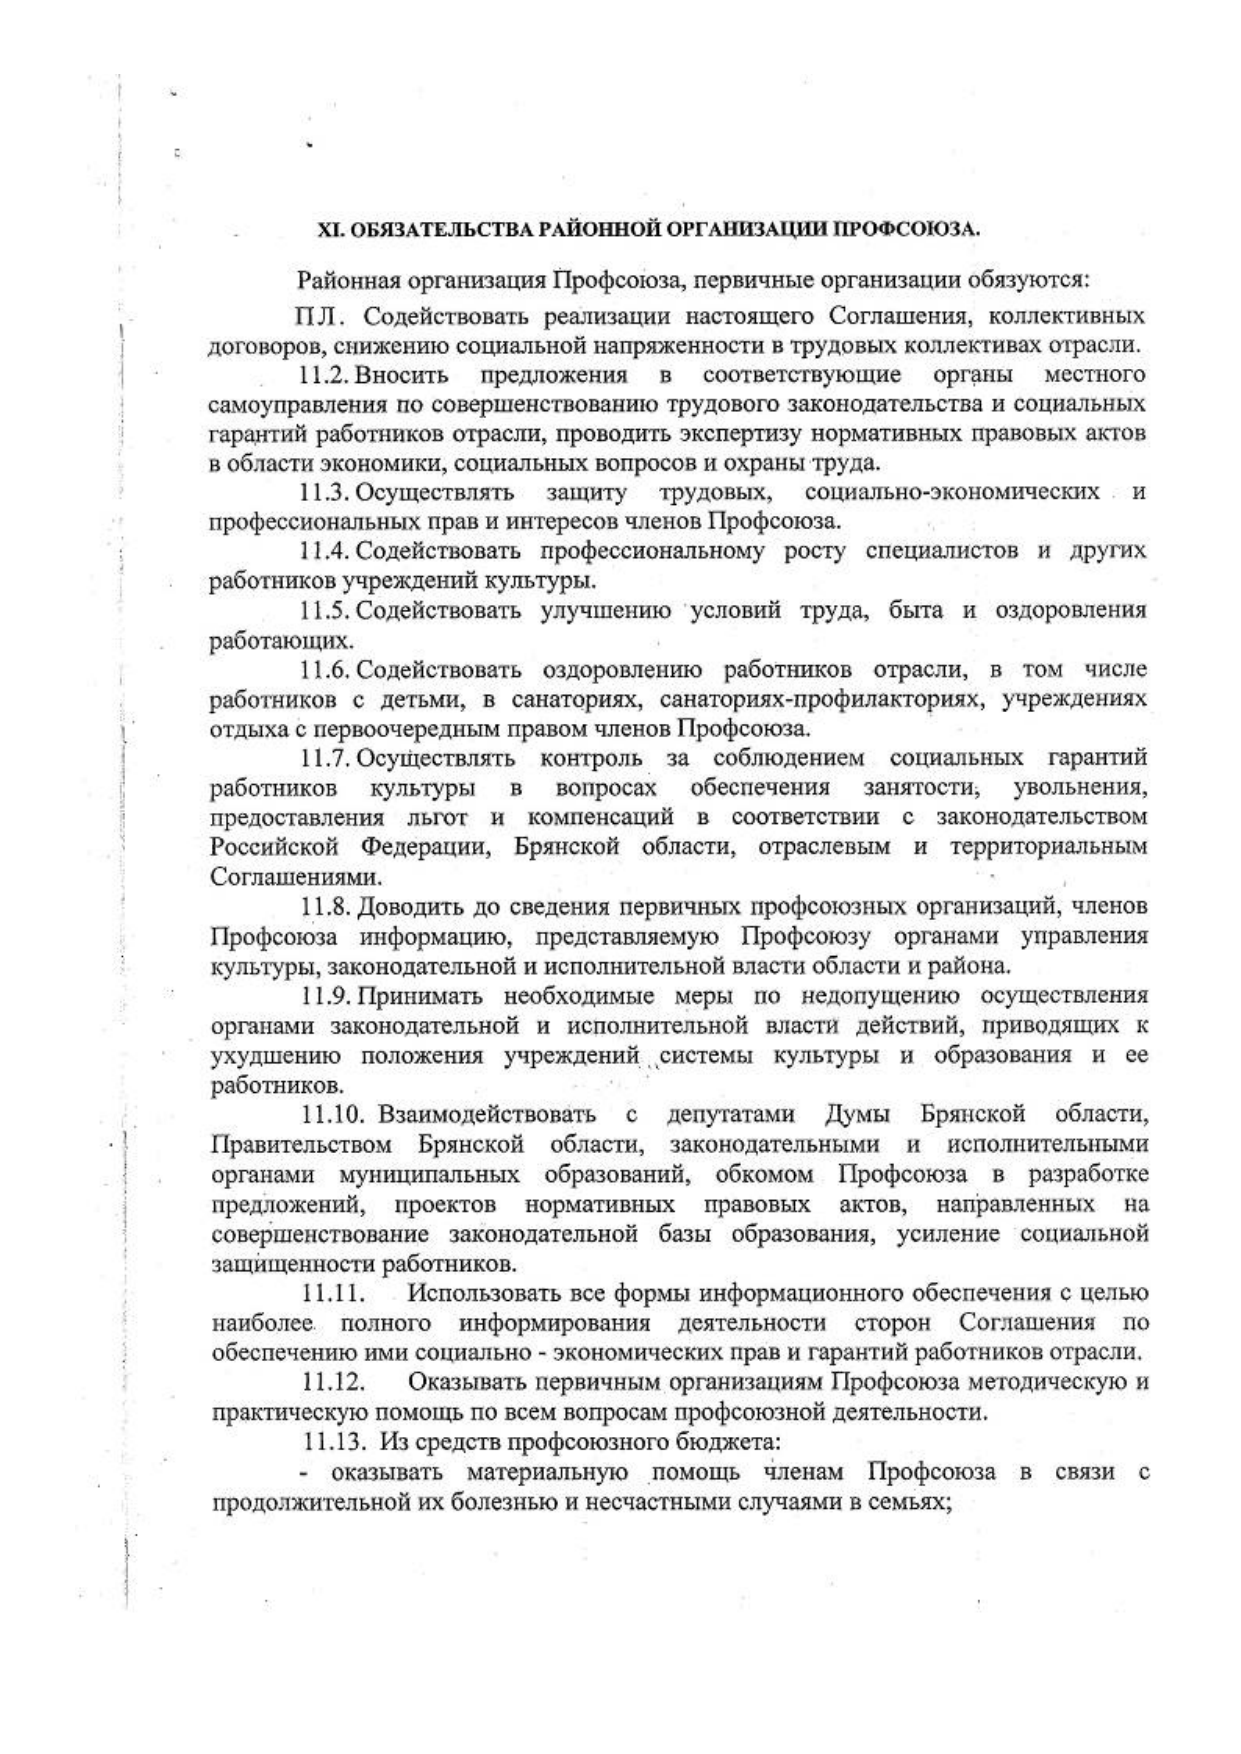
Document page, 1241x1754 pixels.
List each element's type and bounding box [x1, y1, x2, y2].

picture [75, 74, 1166, 1619]
